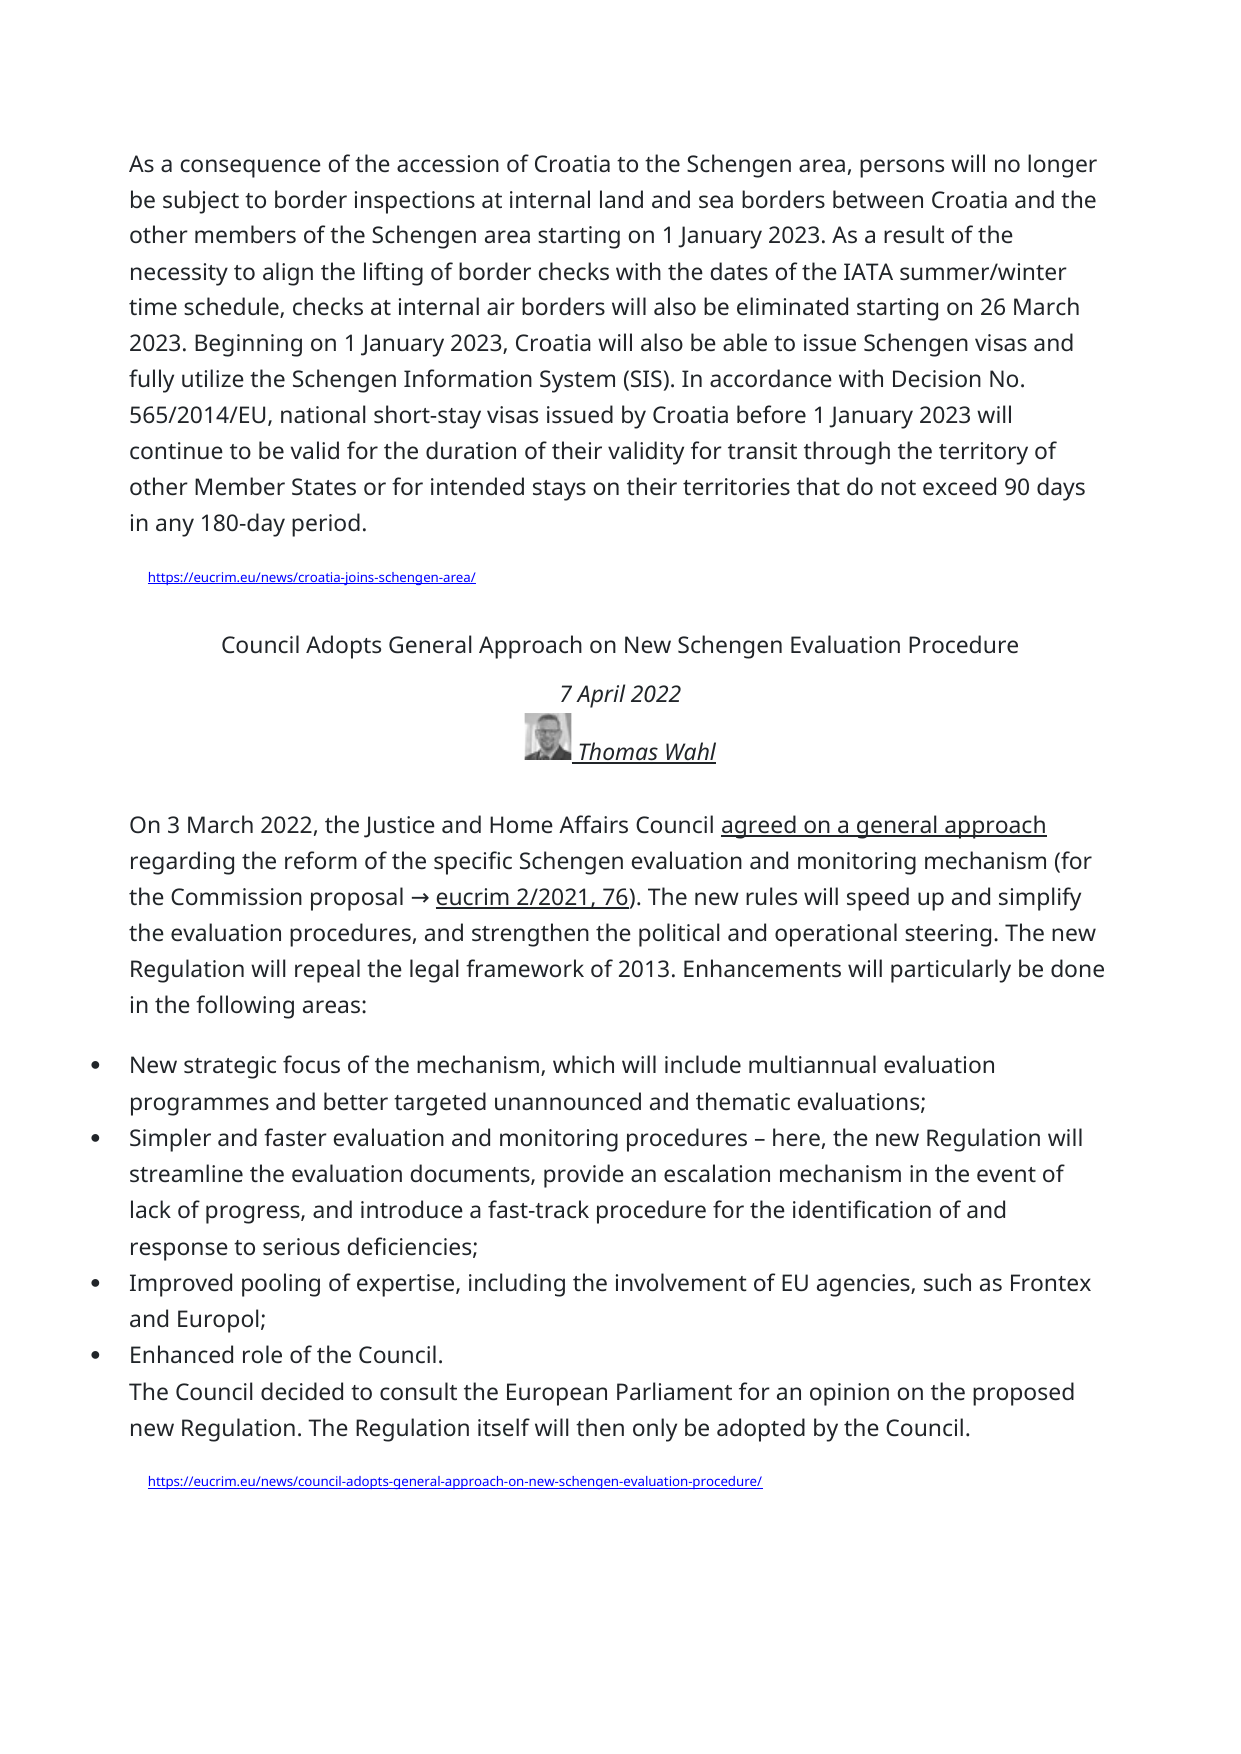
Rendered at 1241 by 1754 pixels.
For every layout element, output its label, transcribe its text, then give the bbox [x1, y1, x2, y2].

list Improved pooling of expertise, including the involvement of EU agencies, such as Frontex and Europol; [91, 1267, 1111, 1334]
picture [524, 713, 572, 760]
text On 3 March 2022, the Justice and Home Affairs Council agreed on a general approach regarding the reform of the specific Schengen evaluation and monitoring mechanism (for the Commission proposal → eucrim 2/2021, 76). The new rules will speed up and simplify the evaluation procedures, and strengthen the political and operational steering. The new Regulation will repeal the legal framework of 2013. Enhancements will particularly be done in the following areas: [129, 809, 1111, 1020]
list Simpler and faster evaluation and monitoring procedures – here, the new Regulation will streamline the evaluation documents, provide an escalation mechanism in the event of lack of progress, and introduce a fast-track procedure for the identification of and response to serious deficiencies; [91, 1122, 1111, 1262]
text https://eucrim.eu/news/croatia-joins-schengen-area/ [148, 568, 1111, 599]
subtitle Council Adopts General Approach on New Schengen Evaluation Procedure [129, 629, 1111, 660]
text The Council decided to consult the European Parliament for an opinion on the proposed new Regulation. The Regulation itself will then only be adopted by the Council. [129, 1376, 1111, 1443]
text 7 April 2022 Thomas Wahl [129, 678, 1111, 767]
list New strategic focus of the mechanism, which will include multiannual evaluation programmes and better targeted unannounced and thematic evaluations; [91, 1049, 1111, 1117]
list Enhanced role of the Council. [91, 1339, 1111, 1371]
text https://eucrim.eu/news/council-adopts-general-approach-on-new-schengen-evaluation-procedure/ [148, 1473, 1111, 1504]
text As a consequence of the accession of Croatia to the Schengen area, persons will no longer be subject to border inspections at internal land and sea borders between Croatia and the other members of the Schengen area starting on 1 January 2023. As a result of the necessity to align the lifting of border checks with the dates of the IATA summer/winter time schedule, checks at internal air borders will also be eliminated starting on 26 March 2023. Beginning on 1 January 2023, Croatia will also be able to issue Schengen visas and fully utilize the Schengen Information System (SIS). In accordance with Decision No. 565/2014/EU, national short-stay visas issued by Croatia before 1 January 2023 will continue to be valid for the duration of their validity for transit through the territory of other Member States or for intended stays on their territories that do not exceed 90 days in any 180-day period. [129, 148, 1111, 538]
